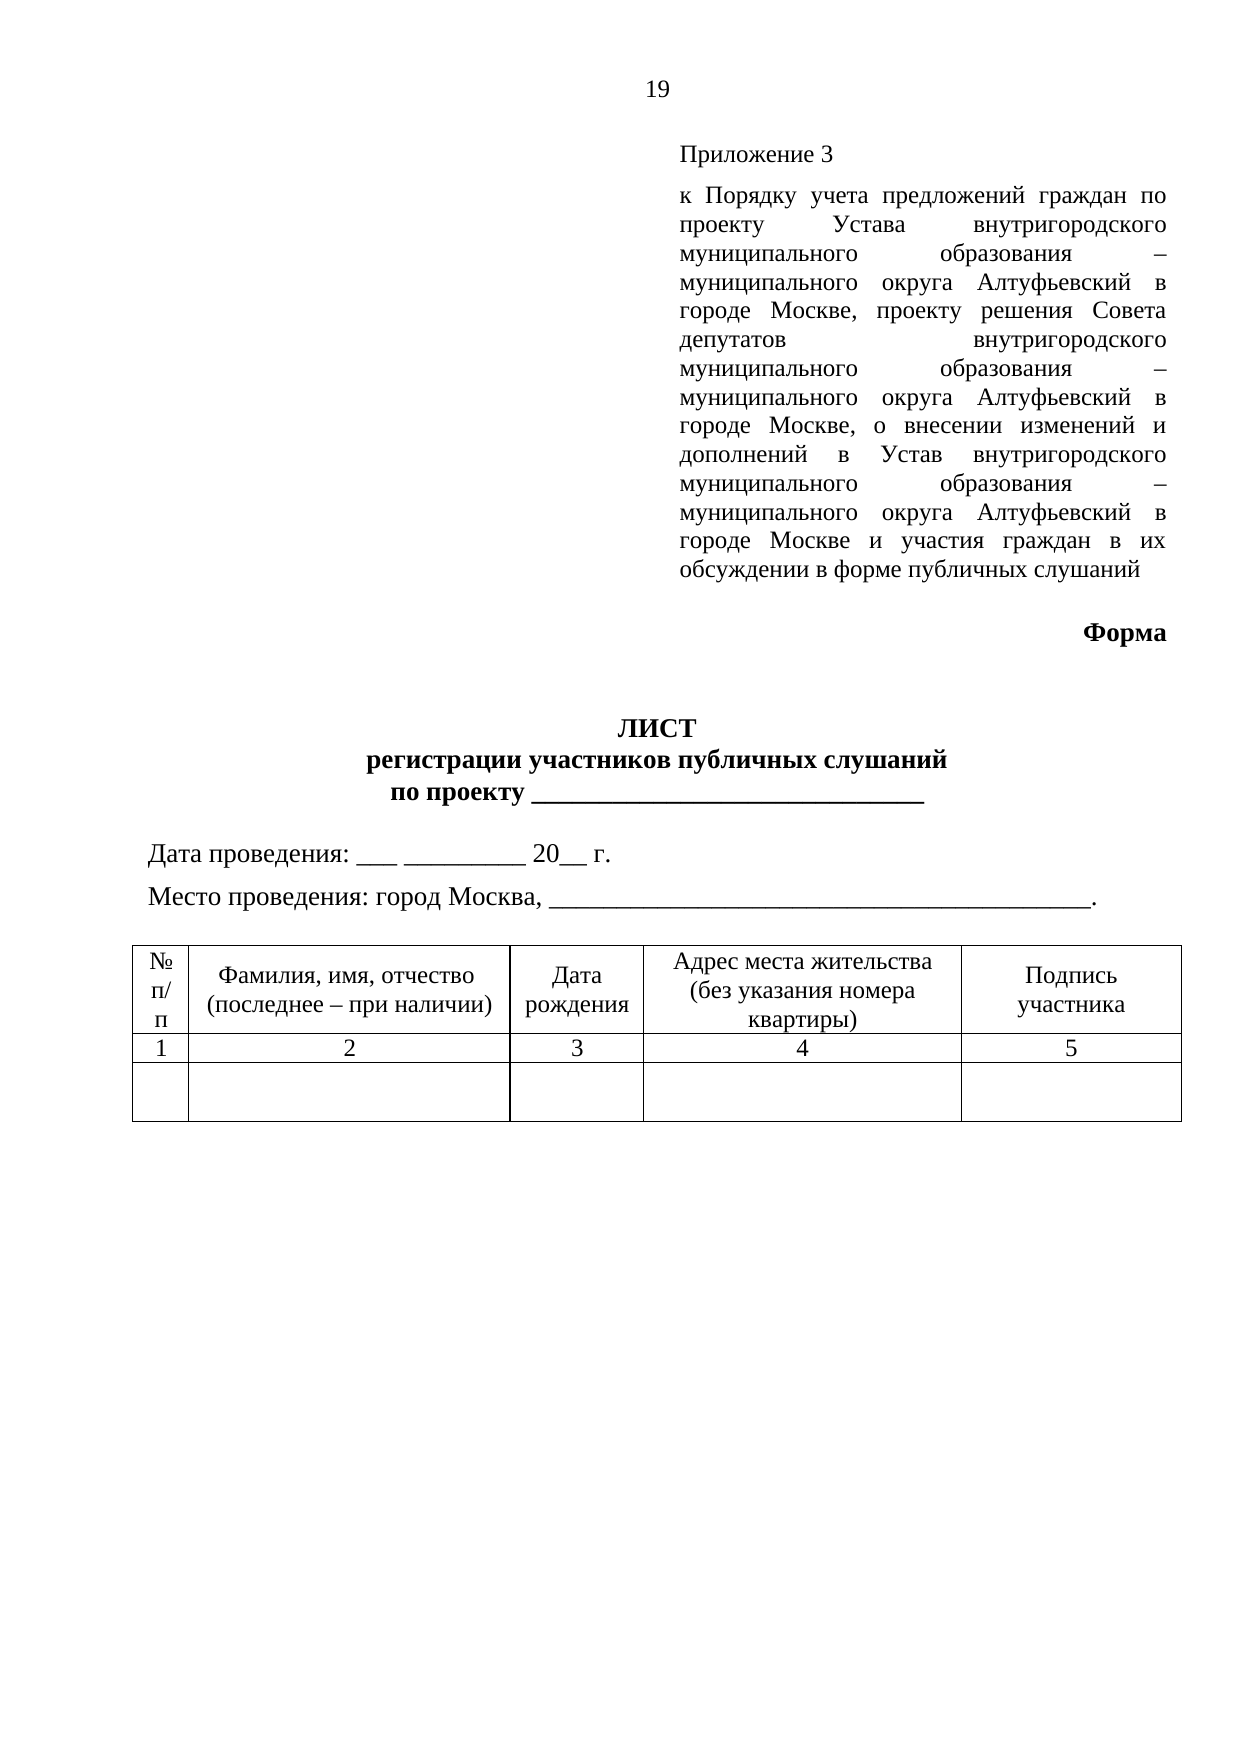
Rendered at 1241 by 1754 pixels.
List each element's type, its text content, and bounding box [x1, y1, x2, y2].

table_cell 5 [962, 1034, 1181, 1062]
table_cell [962, 1063, 1181, 1121]
table_cell 2 [189, 1034, 509, 1062]
table_cell 4 [644, 1034, 961, 1062]
table_cell [189, 1063, 509, 1121]
text к Порядку учета предложений граждан по проекту Устава внутригородского муниципального образования – муниципального округа Алтуфьевский в городе Москве, проекту решения Совета депутатов внутригородского муниципального образования – муниципального округа Алтуфьевский в городе Москве, о внесении изменений и дополнений в Устав внутригородского муниципального образования – муниципального округа Алтуфьевский в городе Москве и участия граждан в их обсуждении в форме публичных слушаний [679, 180, 1167, 583]
text Дата проведения: ___ _________ 20__ г. [148, 837, 1167, 868]
text Форма [679, 616, 1167, 648]
table_cell [644, 1063, 961, 1121]
text Приложение 3 [679, 139, 1167, 168]
table_cell 1 [133, 1034, 188, 1062]
table_header Подпись участника [962, 946, 1181, 1032]
text по проекту _____________________________ [148, 774, 1167, 806]
text Место проведения: город Москва, ________________________________________. [148, 881, 1167, 912]
table_cell 3 [511, 1034, 643, 1062]
text ЛИСТ регистрации участников публичных слушаний [148, 712, 1167, 774]
table_header Адрес места жительства (без указания номера квартиры) [644, 946, 961, 1032]
table_cell [133, 1063, 188, 1121]
table_cell [511, 1063, 643, 1121]
table_header Фамилия, имя, отчество (последнее – при наличии) [189, 946, 509, 1032]
table_header Дата рождения [511, 946, 643, 1032]
table_header № п/п [133, 946, 188, 1032]
